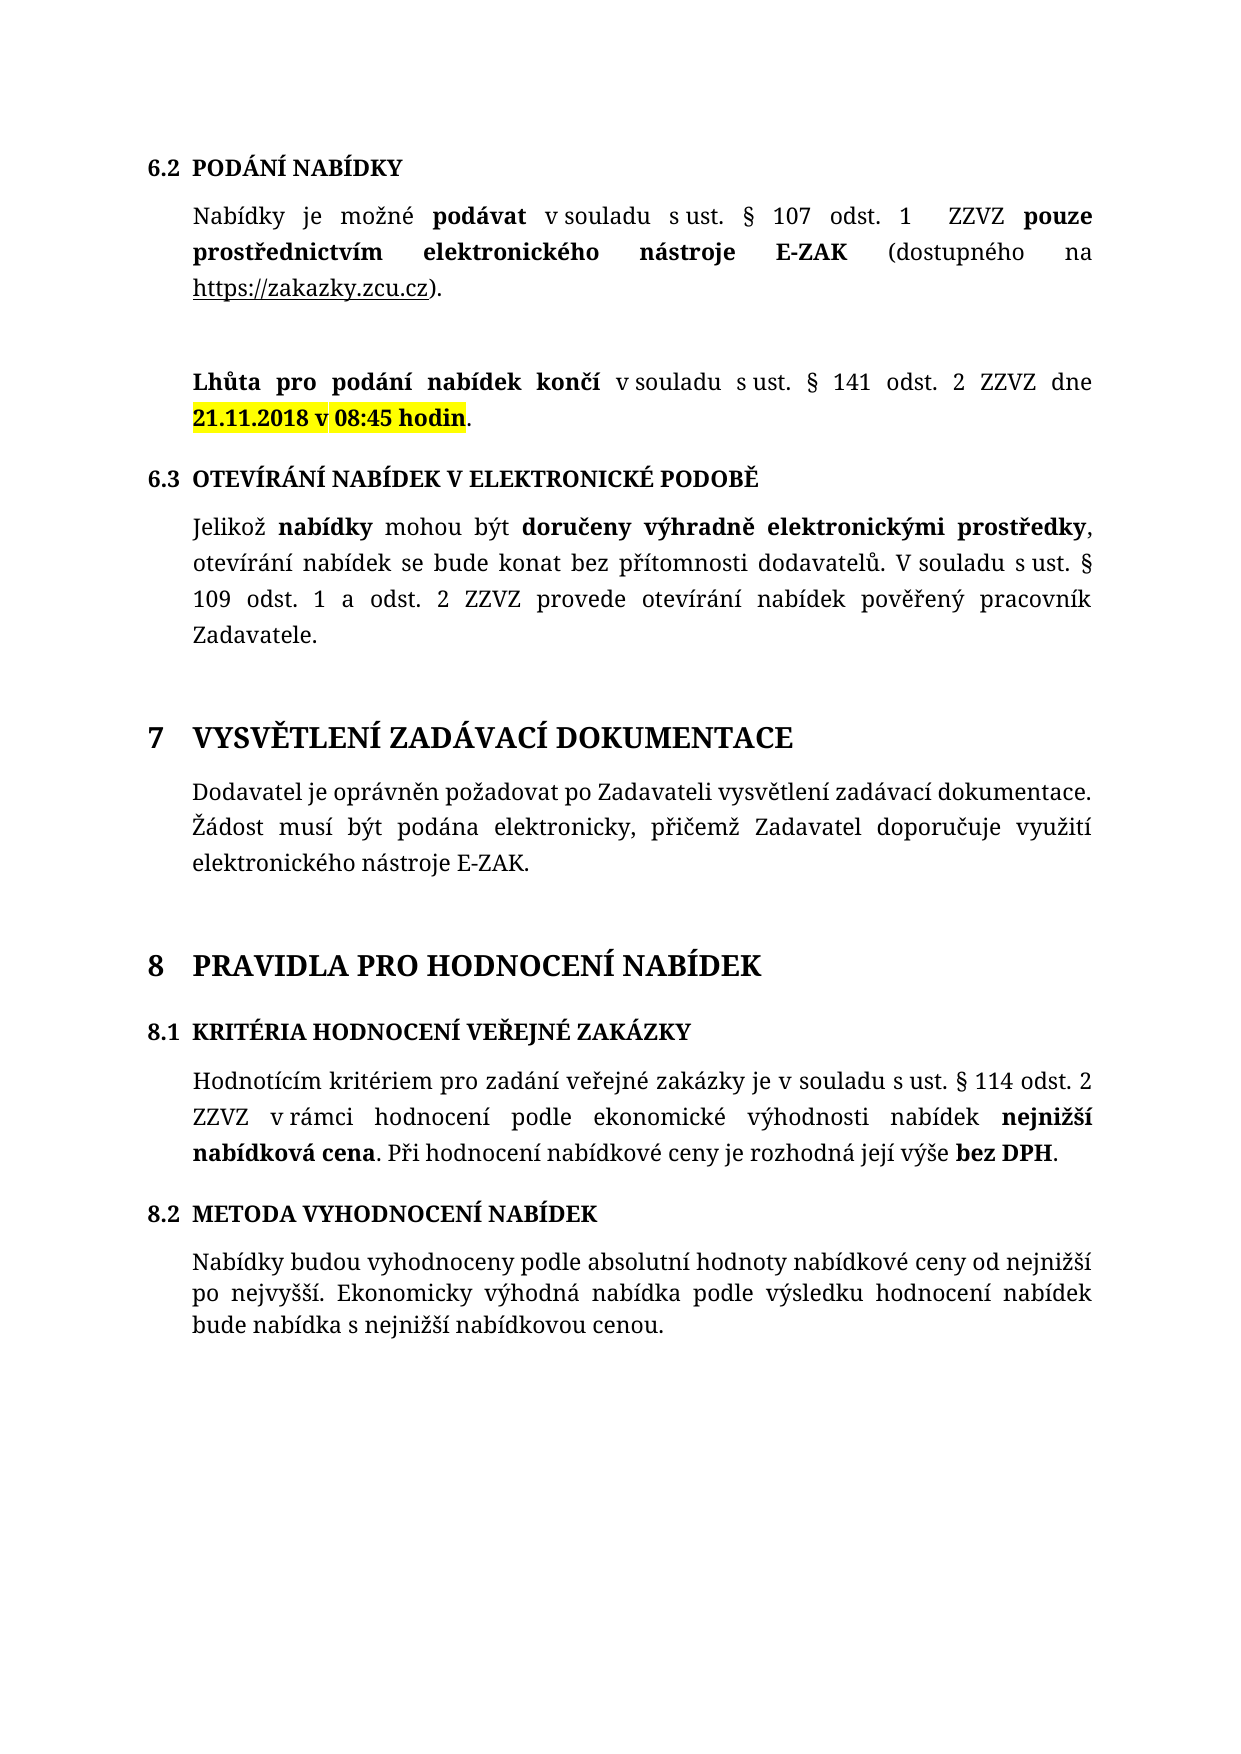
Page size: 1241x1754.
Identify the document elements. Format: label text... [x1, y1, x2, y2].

subtitle KRITÉRIA HODNOCENÍ VEŘEJNÉ ZAKÁZKY [147, 1016, 1093, 1048]
subtitle PRAVIDLA PRO HODNOCENÍ NABÍDEK [148, 946, 1093, 985]
text Nabídky budou vyhodnoceny podle absolutní hodnoty nabídkové ceny od nejnižší po nejvyšší. Ekonomicky výhodná nabídka podle výsledku hodnocení nabídek bude nabídka s nejnižší nabídkovou cenou. [192, 1246, 1093, 1340]
text Dodavatel je oprávněn požadovat po Zadavateli vysvětlení zadávací dokumentace. Žádost musí být podána elektronicky, přičemž Zadavatel doporučuje využití elektronického nástroje E-ZAK. [192, 775, 1093, 878]
text Hodnotícím kritériem pro zadání veřejné zakázky je v souladu s ust. § 114 odst. 2 ZZVZ v rámci hodnocení podle ekonomické výhodnosti nabídek nejnižší nabídková cena. Při hodnocení nabídkové ceny je rozhodná její výše bez DPH. [193, 1065, 1093, 1168]
subtitle PODÁNÍ NABÍDKY [147, 152, 1093, 183]
subtitle OTEVÍRÁNÍ NABÍDEK V ELEKTRONICKÉ PODOBĚ [148, 463, 1093, 494]
text Lhůta pro podání nabídek končí v souladu s ust. § 141 odst. 2 ZZVZ dne 21.11.2018 v 08:45 hodin. [193, 366, 1093, 433]
subtitle METODA VYHODNOCENÍ NABÍDEK [147, 1198, 1093, 1229]
subtitle VYSVĚTLENÍ ZADÁVACÍ DOKUMENTACE [148, 717, 1093, 757]
text Jelikož nabídky mohou být doručeny výhradně elektronickými prostředky, otevírání nabídek se bude konat bez přítomnosti dodavatelů. V souladu s ust. § 109 odst. 1 a odst. 2 ZZVZ provede otevírání nabídek pověřený pracovník Zadavatele. [193, 511, 1093, 650]
text Nabídky je možné podávat v souladu s ust. § 107 odst. 1 ZZVZ pouze prostřednictvím elektronického nástroje E-ZAK (dostupného na https://zakazky.zcu.cz). [193, 200, 1093, 303]
